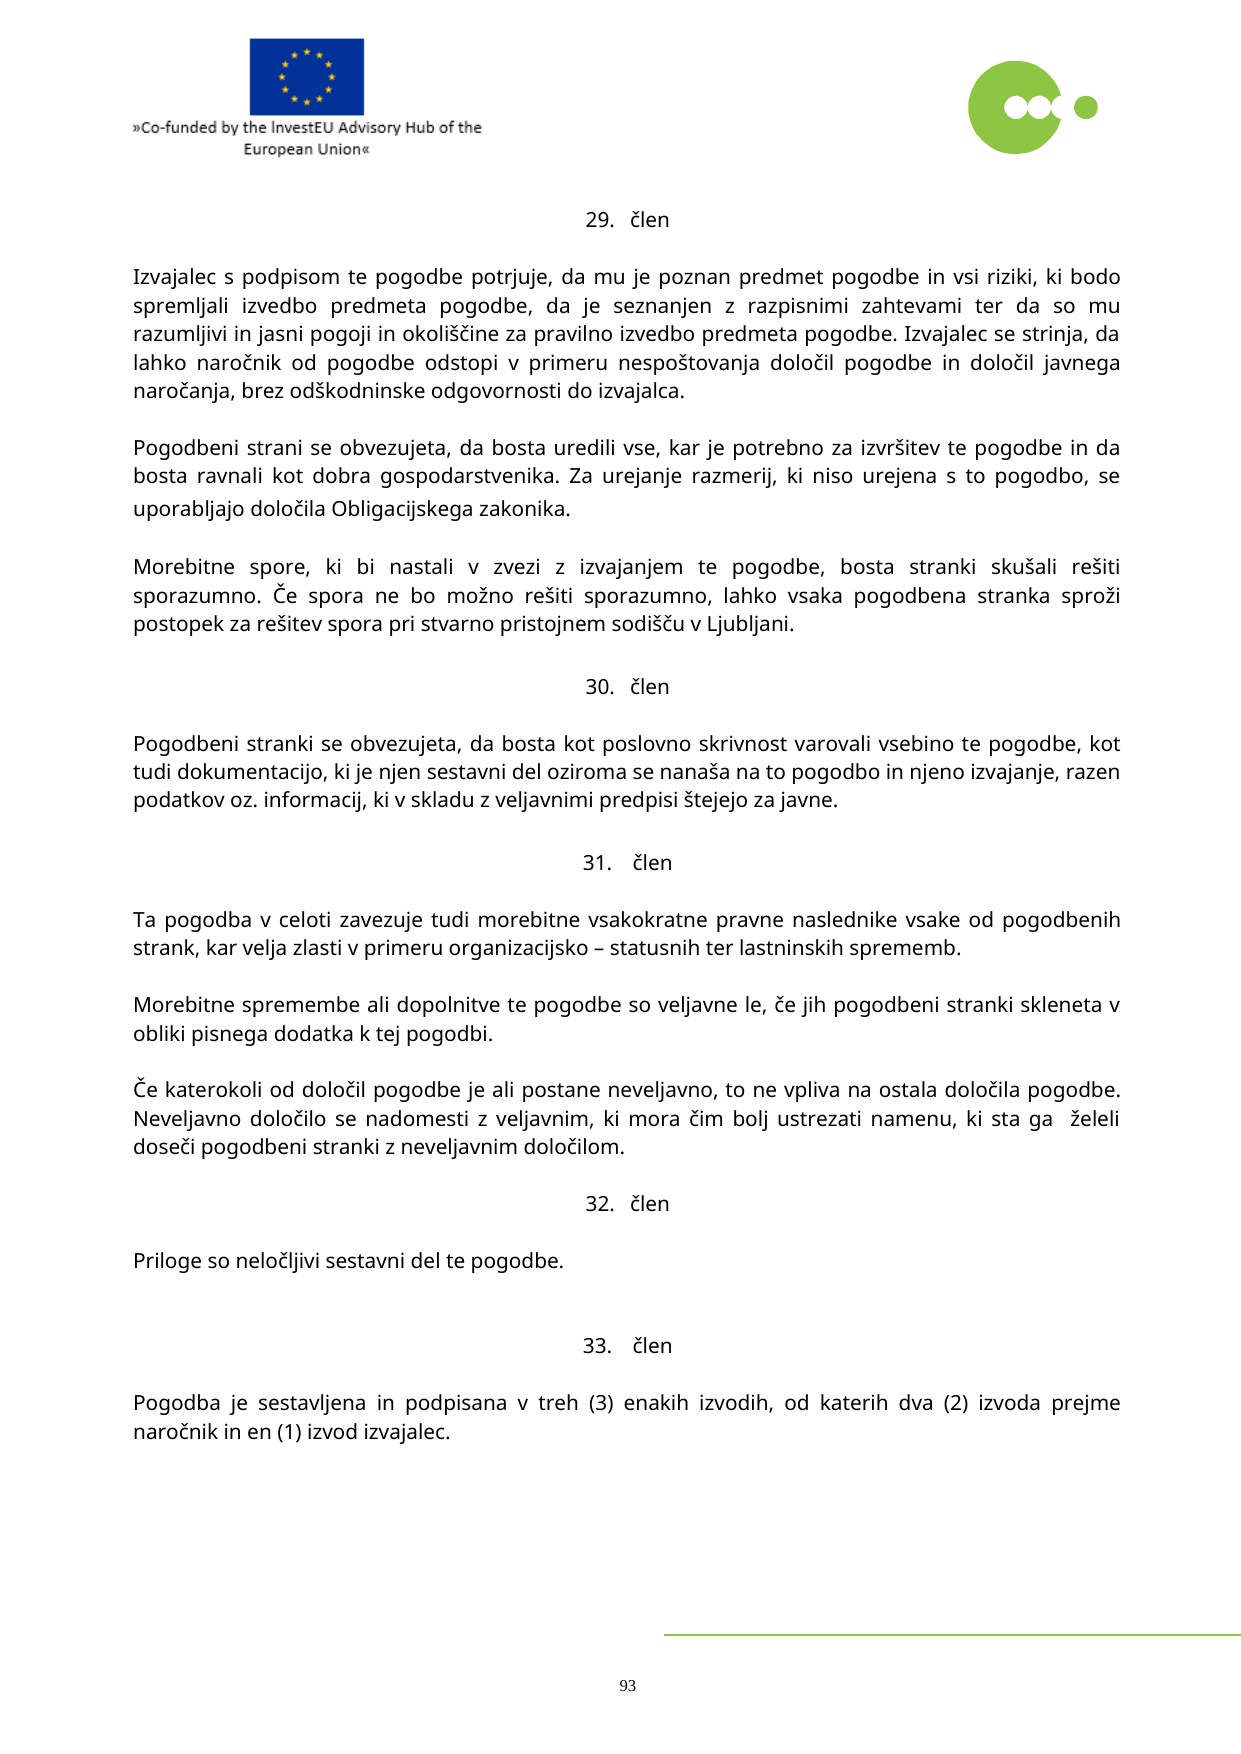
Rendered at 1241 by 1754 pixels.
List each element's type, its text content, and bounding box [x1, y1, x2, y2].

picture [132, 24, 485, 160]
list člen [133, 1189, 1122, 1218]
text Izvajalec s podpisom te pogodbe potrjuje, da mu je poznan predmet pogodbe in vsi riziki, ki bodo spremljali izvedbo predmeta pogodbe, da je seznanjen z razpisnimi zahtevami ter da so mu razumljivi in jasni pogoji in okoliščine za pravilno izvedbo predmeta pogodbe. Izvajalec se strinja, da lahko naročnik od pogodbe odstopi v primeru nespoštovanja določil pogodbe in določil javnega naročanja, brez odškodninske odgovornosti do izvajalca. [133, 262, 1122, 405]
text Morebitne spremembe ali dopolnitve te pogodbe so veljavne le, če jih pogodbeni stranki skleneta v obliki pisnega dodatka k tej pogodbi. [133, 990, 1122, 1047]
text Če katerokoli od določil pogodbe je ali postane neveljavno, to ne vpliva na ostala določila pogodbe. Neveljavno določilo se nadomesti z veljavnim, ki mora čim bolj ustrezati namenu, ki sta ga želeli doseči pogodbeni stranki z neveljavnim določilom. [133, 1076, 1122, 1161]
list člen [133, 1332, 1122, 1360]
text Pogodbeni stranki se obvezujeta, da bosta kot poslovno skrivnost varovali vsebino te pogodbe, kot tudi dokumentacijo, ki je njen sestavni del oziroma se nanaša na to pogodbo in njeno izvajanje, razen podatkov oz. informacij, ki v skladu z veljavnimi predpisi štejejo za javne. [133, 729, 1122, 814]
text Pogodbeni strani se obvezujeta, da bosta uredili vse, kar je potrebno za izvršitev te pogodbe in da bosta ravnali kot dobra gospodarstvenika. Za urejanje razmerij, ki niso urejena s to pogodbo, se uporabljajo določila Obligacijskega zakonika. [133, 433, 1122, 524]
text Pogodba je sestavljena in podpisana v treh (3) enakih izvodih, od katerih dva (2) izvoda prejme naročnik in en (1) izvod izvajalec. [133, 1388, 1122, 1445]
list člen [133, 848, 1122, 877]
text Ta pogodba v celoti zavezuje tudi morebitne vsakokratne pravne naslednike vsake od pogodbenih strank, kar velja zlasti v primeru organizacijsko – statusnih ter lastninskih sprememb. [133, 905, 1122, 962]
text Morebitne spore, ki bi nastali v zvezi z izvajanjem te pogodbe, bosta stranki skušali rešiti sporazumno. Če spora ne bo možno rešiti sporazumno, lahko vsaka pogodbena stranka sproži postopek za rešitev spora pri stvarno pristojnem sodišču v Ljubljani. [133, 552, 1122, 638]
list člen [133, 672, 1122, 700]
text Priloge so neločljivi sestavni del te pogodbe. [133, 1246, 1122, 1275]
list člen [133, 206, 1122, 234]
